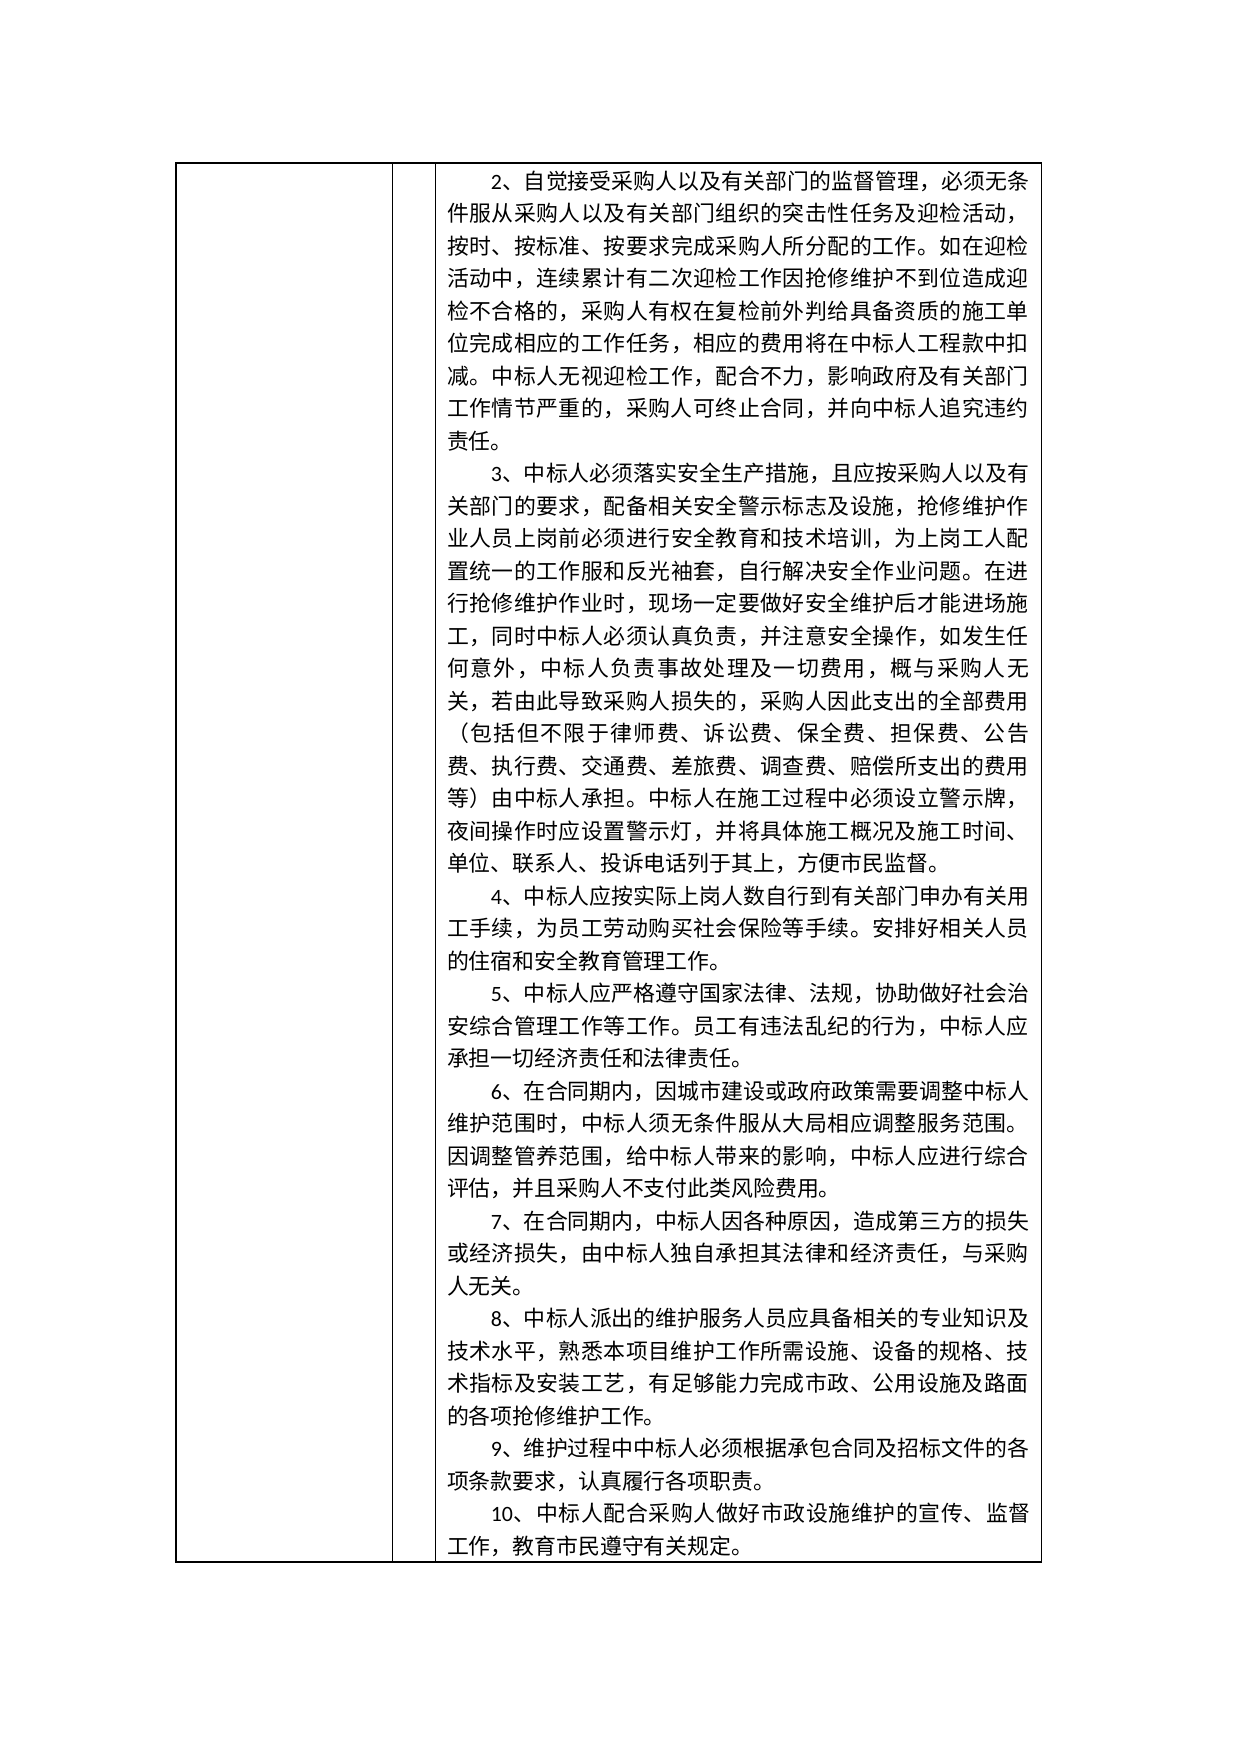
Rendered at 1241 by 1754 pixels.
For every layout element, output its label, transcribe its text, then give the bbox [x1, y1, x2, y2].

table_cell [436, 164, 1041, 1561]
table_cell [177, 164, 392, 1561]
table_cell 1 [393, 164, 435, 1561]
